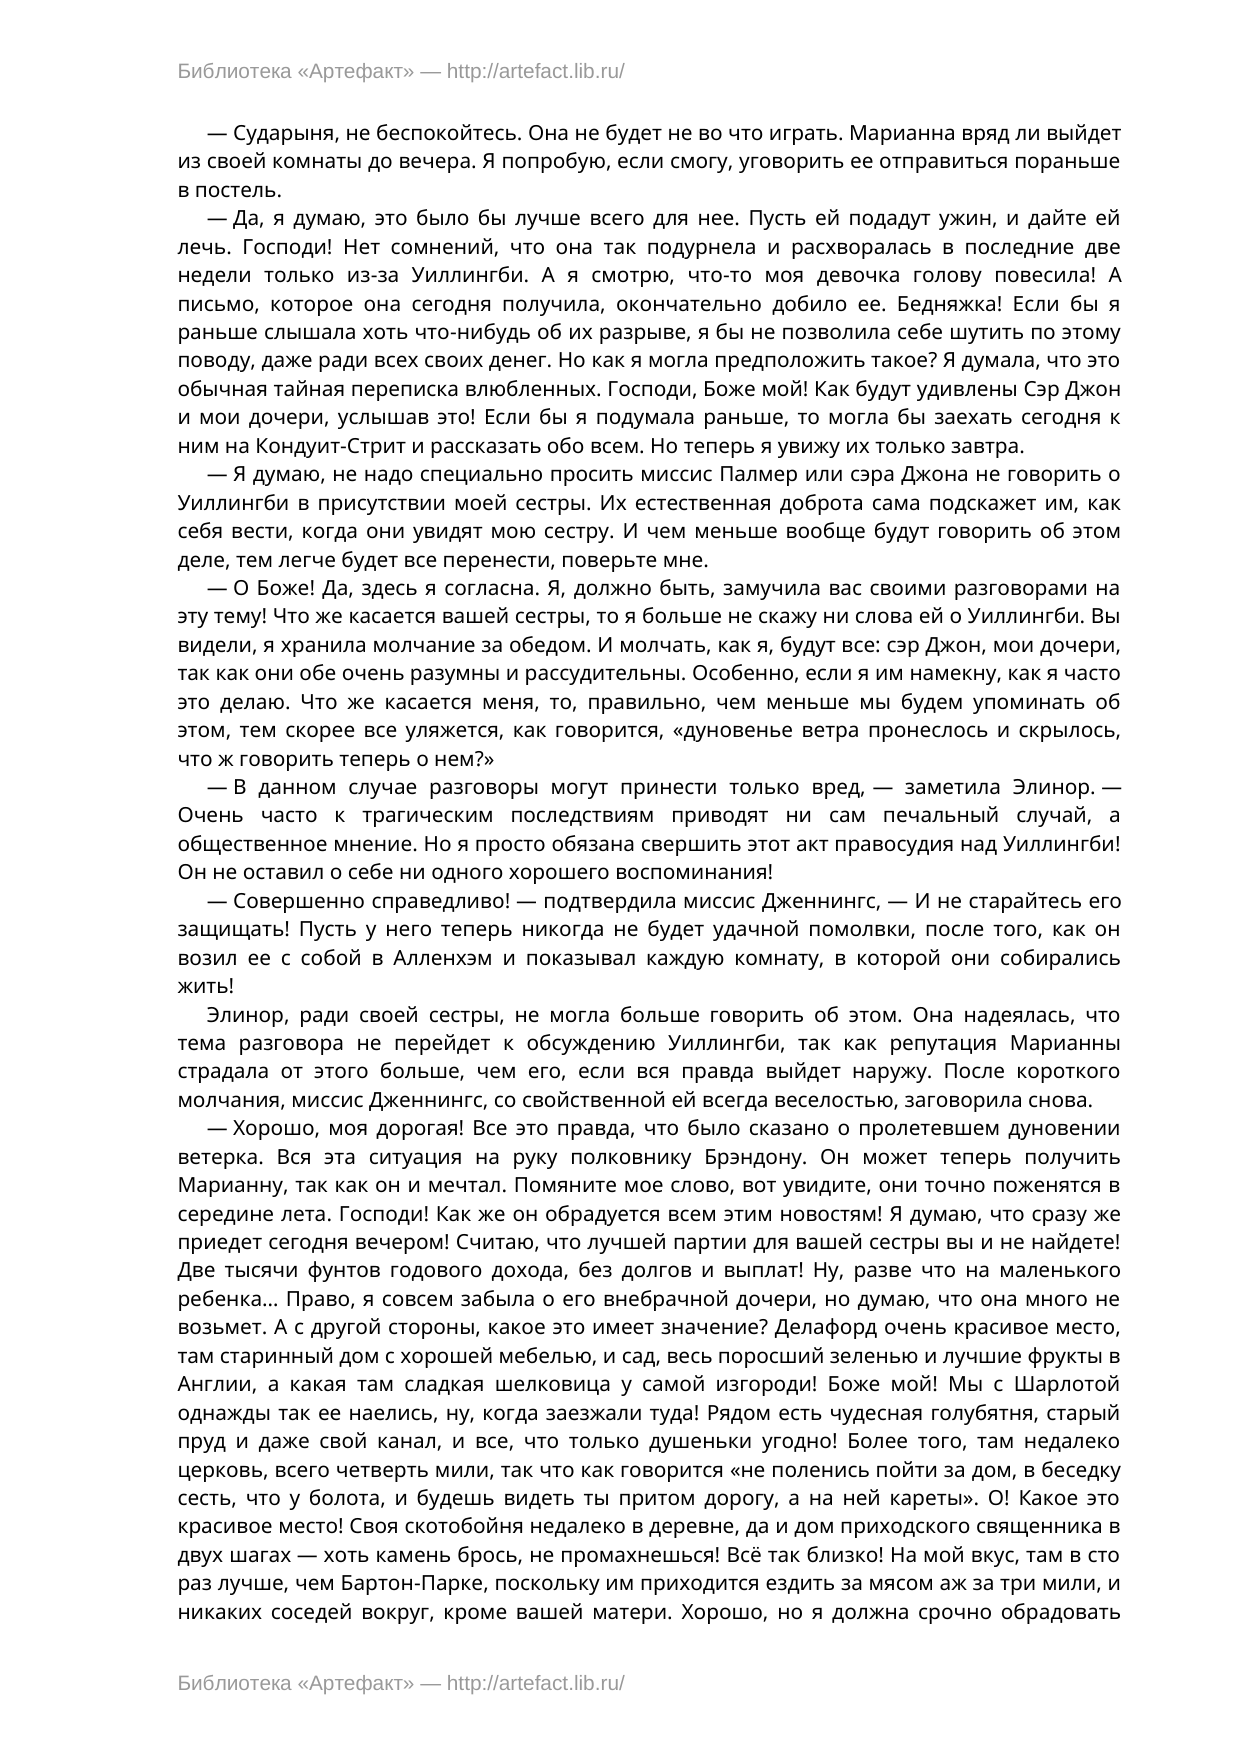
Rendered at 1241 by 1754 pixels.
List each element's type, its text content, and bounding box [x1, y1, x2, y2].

text — В данном случае разговоры могут принести только вред, — заметила Элинор. — Очень часто к трагическим последствиям приводят ни сам печальный случай, а общественное мнение. Но я просто обязана свершить этот акт правосудия над Уиллингби! Он не оставил о себе ни одного хорошего воспоминания! [177, 772, 1122, 886]
text — Совершенно справедливо! — подтвердила миссис Дженнингс, — И не старайтесь его защищать! Пусть у него теперь никогда не будет удачной помолвки, после того, как он возил ее с собой в Алленхэм и показывал каждую комнату, в которой они собирались жить! [177, 886, 1122, 1000]
text — Я думаю, не надо специально просить миссис Палмер или сэра Джона не говорить о Уиллингби в присутствии моей сестры. Их естественная доброта сама подскажет им, как себя вести, когда они увидят мою сестру. И чем меньше вообще будут говорить об этом деле, тем легче будет все перенести, поверьте мне. [177, 459, 1122, 573]
text — О Боже! Да, здесь я согласна. Я, должно быть, замучила вас своими разговорами на эту тему! Что же касается вашей сестры, то я больше не скажу ни слова ей о Уиллингби. Вы видели, я хранила молчание за обедом. И молчать, как я, будут все: сэр Джон, мои дочери, так как они обе очень разумны и рассудительны. Особенно, если я им намекну, как я часто это делаю. Что же касается меня, то, правильно, чем меньше мы будем упоминать об этом, тем скорее все уляжется, как говорится, «дуновенье ветра пронеслось и скрылось, что ж говорить теперь о нем?» [177, 573, 1122, 772]
text Элинор, ради своей сестры, не могла больше говорить об этом. Она надеялась, что тема разговора не перейдет к обсуждению Уиллингби, так как репутация Марианны страдала от этого больше, чем его, если вся правда выйдет наружу. После короткого молчания, миссис Дженнингс, со свойственной ей всегда веселостью, заговорила снова. [177, 1000, 1122, 1113]
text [177, 1113, 1122, 1625]
text — Да, я думаю, это было бы лучше всего для нее. Пусть ей подадут ужин, и дайте ей лечь. Господи! Нет сомнений, что она так подурнела и расхворалась в последние две недели только из-за Уиллингби. А я смотрю, что-то моя девочка голову повесила! А письмо, которое она сегодня получила, окончательно добило ее. Бедняжка! Если бы я раньше слышала хоть что-нибудь об их разрыве, я бы не позволила себе шутить по этому поводу, даже ради всех своих денег. Но как я могла предположить такое? Я думала, что это обычная тайная переписка влюбленных. Господи, Боже мой! Как будут удивлены Сэр Джон и мои дочери, услышав это! Если бы я подумала раньше, то могла бы заехать сегодня к ним на Кондуит-Стрит и рассказать обо всем. Но теперь я увижу их только завтра. [177, 203, 1122, 459]
text — Сударыня, не беспокойтесь. Она не будет не во что играть. Марианна вряд ли выйдет из своей комнаты до вечера. Я попробую, если смогу, уговорить ее отправиться пораньше в постель. [177, 118, 1122, 203]
